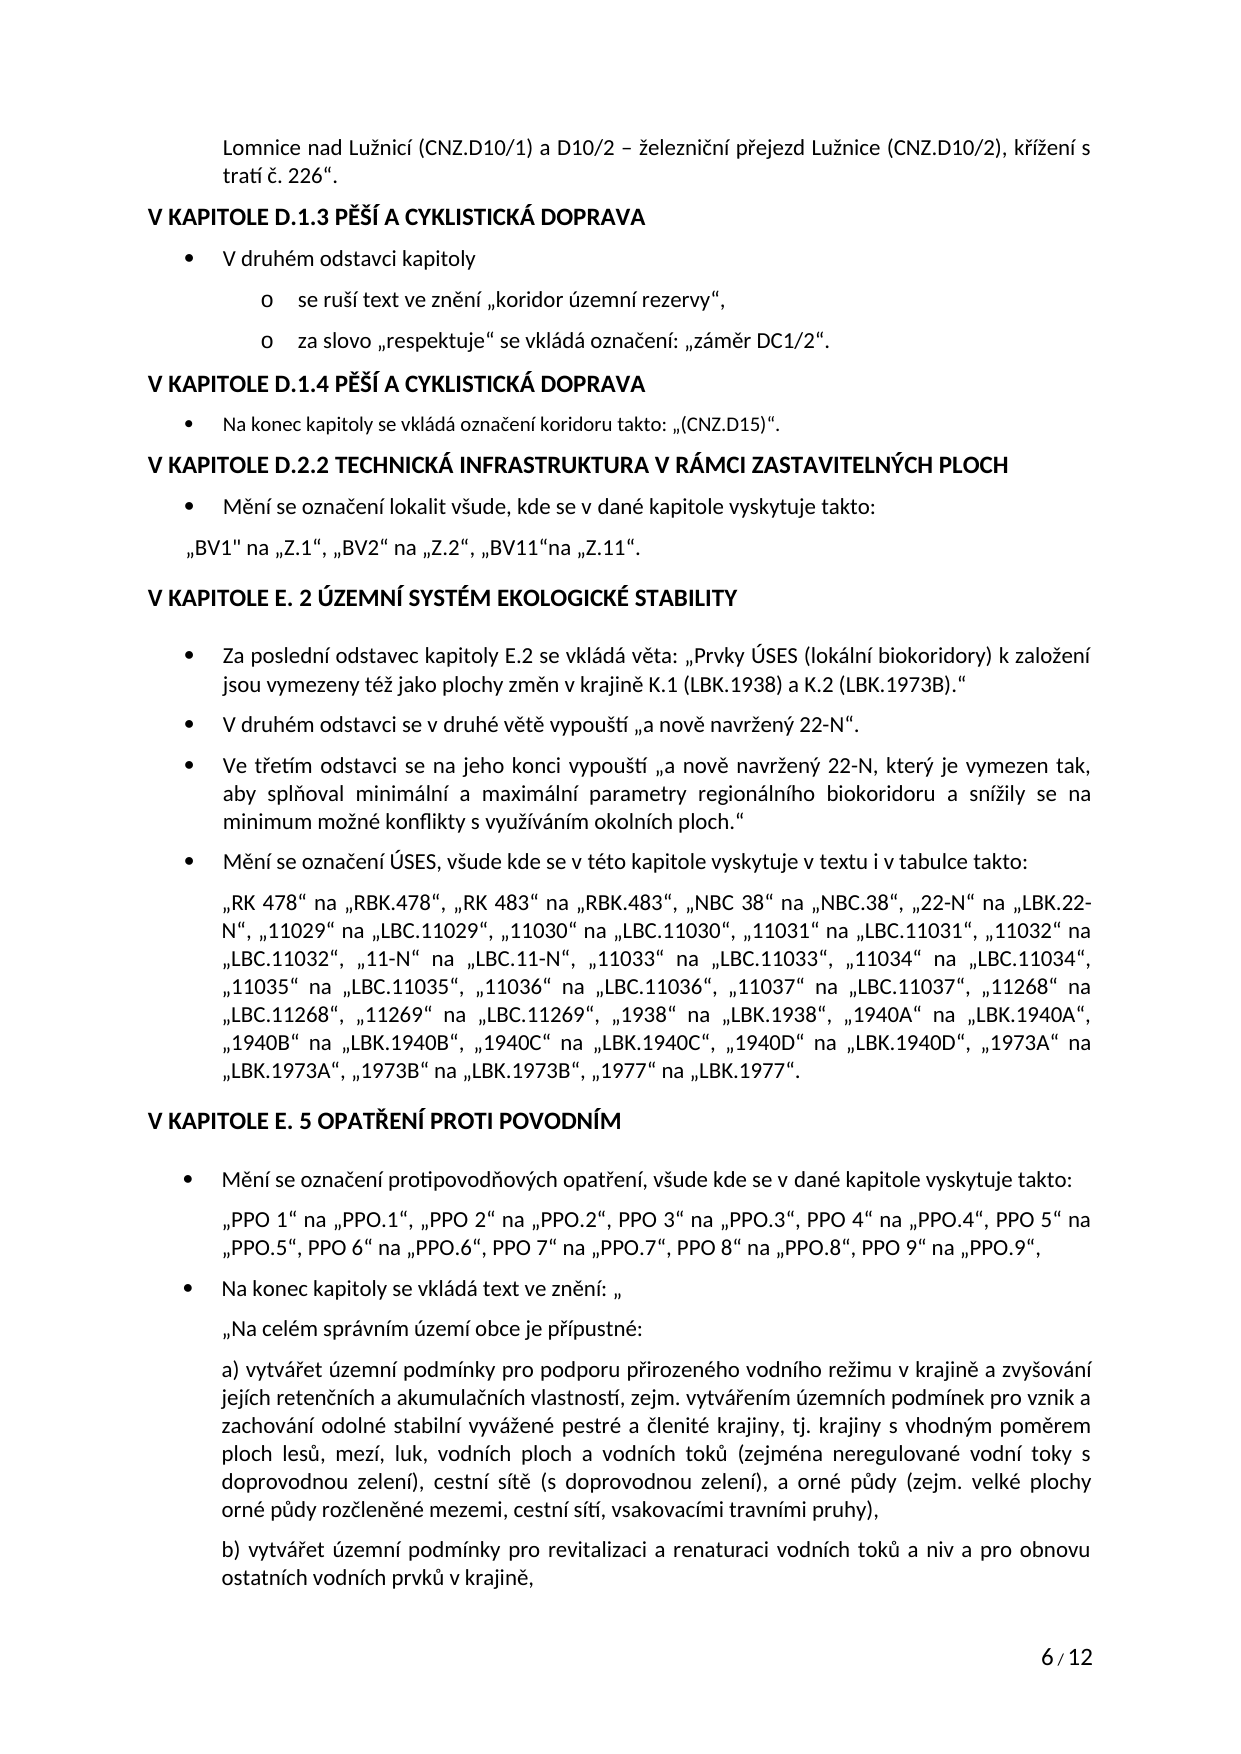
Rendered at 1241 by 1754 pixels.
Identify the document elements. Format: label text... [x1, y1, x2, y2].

list V kapitole E. 2 územní systém ekologické stability [148, 582, 1093, 612]
text „RK 478“ na „RBK.478“, „RK 483“ na „RBK.483“, „NBC 38“ na „NBC.38“, „22-N“ na „LBK.22-N“, „11029“ na „LBC.11029“, „11030“ na „LBC.11030“, „11031“ na „LBC.11031“, „11032“ na „LBC.11032“, „11-N“ na „LBC.11-N“, „11033“ na „LBC.11033“, „11034“ na „LBC.11034“, „11035“ na „LBC.11035“, „11036“ na „LBC.11036“, „11037“ na „LBC.11037“, „11268“ na „LBC.11268“, „11269“ na „LBC.11269“, „1938“ na „LBK.1938“, „1940A“ na „LBK.1940A“, „1940B“ na „LBK.1940B“, „1940C“ na „LBK.1940C“, „1940D“ na „LBK.1940D“, „1973A“ na „LBK.1973A“, „1973B“ na „LBK.1973B“, „1977“ na „LBK.1977“. [221, 888, 1093, 1084]
text „Na celém správním území obce je přípustné: [221, 1314, 1093, 1342]
text V KAPITOLE D.1.4 PĚŠÍ A CYKLISTICKÁ DOPRAVA [148, 368, 1093, 399]
text a) vytvářet územní podmínky pro podporu přirozeného vodního režimu v krajině a zvyšování jejích retenčních a akumulačních vlastností, zejm. vytvářením územních podmínek pro vznik a zachování odolné stabilní vyvážené pestré a členité krajiny, tj. krajiny s vhodným poměrem ploch lesů, mezí, luk, vodních ploch a vodních toků (zejména neregulované vodní toky s doprovodnou zelení), cestní sítě (s doprovodnou zelení), a orné půdy (zejm. velké plochy orné půdy rozčleněné mezemi, cestní sítí, vsakovacími travními pruhy), [221, 1355, 1093, 1523]
list Mění se označení lokalit všude, kde se v dané kapitole vyskytuje takto: [185, 492, 1093, 520]
list V kapitole E. 5 opatření proti povodním [148, 1105, 1093, 1135]
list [185, 133, 1093, 189]
list za slovo „respektuje“ se vkládá označení: „záměr DC1/2“. [260, 327, 1093, 356]
list V druhém odstavci se v druhé větě vypouští „a nově navržený 22-N“. [185, 710, 1093, 738]
list Na konec kapitoly se vkládá text ve znění: „ [184, 1274, 1093, 1302]
list Za poslední odstavec kapitoly E.2 se vkládá věta: „Prvky ÚSES (lokální biokoridory) k založení jsou vymezeny též jako plochy změn v krajině K.1 (LBK.1938) a K.2 (LBK.1973B).“ [185, 642, 1093, 698]
list se ruší text ve znění „koridor územní rezervy“, [260, 285, 1093, 314]
text V KAPITOLE D.1.3 PĚŠÍ A CYKLISTICKÁ DOPRAVA [148, 201, 1093, 232]
list Mění se označení ÚSES, všude kde se v této kapitole vyskytuje v textu i v tabulce takto: [185, 847, 1093, 875]
list Mění se označení protipovodňových opatření, všude kde se v dané kapitole vyskytuje takto: [184, 1165, 1093, 1193]
list V druhém odstavci kapitoly [185, 244, 1093, 272]
text „BV1" na „Z.1“, „BV2“ na „Z.2“, „BV11“na „Z.11“. [185, 533, 1093, 561]
list Na konec kapitoly se vkládá označení koridoru takto: „(CNZ.D15)“. [185, 411, 1093, 437]
text b) vytvářet územní podmínky pro revitalizaci a renaturaci vodních toků a niv a pro obnovu ostatních vodních prvků v krajině, [221, 1536, 1093, 1592]
list Ve třetím odstavci se na jeho konci vypouští „a nově navržený 22-N, který je vymezen tak, aby splňoval minimální a maximální parametry regionálního biokoridoru a snížily se na minimum možné konflikty s využíváním okolních ploch.“ [185, 751, 1093, 835]
text V KAPITOLE D.2.2 TECHNICKÁ INFRASTRUKTURA V RÁMCI ZASTAVITELNÝCH PLOCH [148, 449, 1093, 480]
text „PPO 1“ na „PPO.1“, „PPO 2“ na „PPO.2“, PPO 3“ na „PPO.3“, PPO 4“ na „PPO.4“, PPO 5“ na „PPO.5“, PPO 6“ na „PPO.6“, PPO 7“ na „PPO.7“, PPO 8“ na „PPO.8“, PPO 9“ na „PPO.9“, [221, 1205, 1093, 1261]
